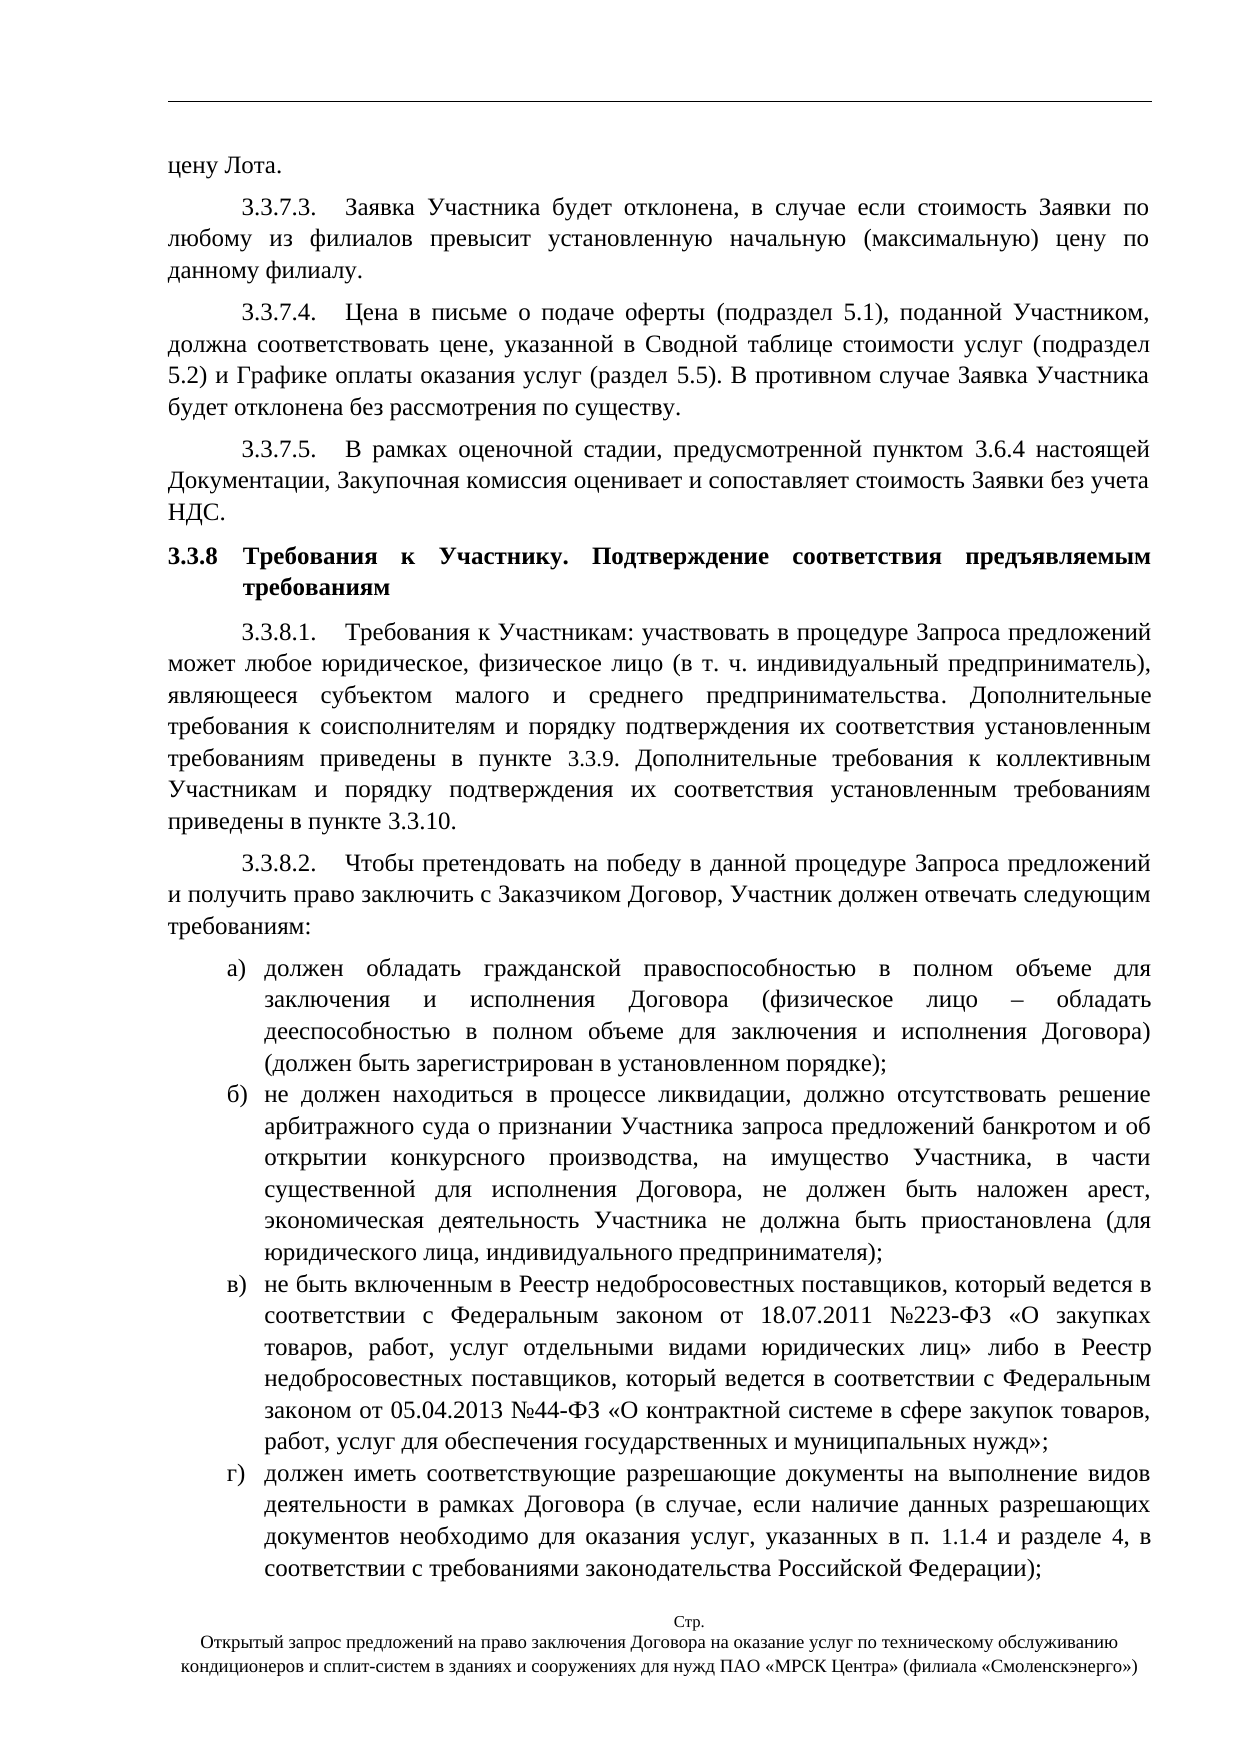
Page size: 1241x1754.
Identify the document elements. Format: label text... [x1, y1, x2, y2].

list Требования к Участникам: участвовать в процедуре Запроса предложений может любое юридическое, физическое лицо (в т. ч. индивидуальный предприниматель), являющееся субъектом малого и среднего предпринимательства. Дополнительные требования к соисполнителям и порядку подтверждения их соответствия установленным требованиям приведены в пункте 3.3.9. Дополнительные требования к коллективным Участникам и порядку подтверждения их соответствия установленным требованиям приведены в пункте 3.3.10. [168, 617, 1152, 835]
list Цена в письме о подаче оферты (подраздел 5.1), поданной Участником, должна соответствовать цене, указанной в Сводной таблице стоимости услуг (подраздел 5.2) и Графике оплаты оказания услуг (раздел 5.5). В противном случае Заявка Участника будет отклонена без рассмотрения по существу. [168, 297, 1150, 421]
list не должен находиться в процессе ликвидации, должно отсутствовать решение арбитражного суда о признании Участника запроса предложений банкротом и об открытии конкурсного производства, на имущество Участника, в части существенной для исполнения Договора, не должен быть наложен арест, экономическая деятельность Участника не должна быть приостановлена (для юридического лица, индивидуального предпринимателя); [227, 1079, 1152, 1266]
list Заявка Участника будет отклонена, в случае если стоимость Заявки по любому из филиалов превысит установленную начальную (максимальную) цену по данному филиалу. [168, 192, 1150, 284]
subtitle Требования к Участнику. Подтверждение соответствия предъявляемым требованиям [168, 541, 1152, 601]
list должен обладать гражданской правоспособностью в полном объеме для заключения и исполнения Договора (физическое лицо – обладать дееспособностью в полном объеме для заключения и исполнения Договора) (должен быть зарегистрирован в установленном порядке); [227, 953, 1152, 1076]
list В рамках оценочной стадии, предусмотренной пунктом 3.6.4 настоящей Документации, Закупочная комиссия оценивает и сопоставляет стоимость Заявки без учета НДС. [168, 434, 1150, 526]
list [168, 150, 1150, 179]
list не быть включенным в Реестр недобросовестных поставщиков, который ведется в соответствии с Федеральным законом от 18.07.2011 №223-ФЗ «О закупках товаров, работ, услуг отдельными видами юридических лиц» либо в Реестр недобросовестных поставщиков, который ведется в соответствии с Федеральным законом от 05.04.2013 №44-ФЗ «О контрактной системе в сфере закупок товаров, работ, услуг для обеспечения государственных и муниципальных нужд»; [227, 1269, 1152, 1455]
list Чтобы претендовать на победу в данной процедуре Запроса предложений и получить право заключить с Заказчиком Договор, Участник должен отвечать следующим требованиям: [168, 848, 1152, 940]
list должен иметь соответствующие разрешающие документы на выполнение видов деятельности в рамках Договора (в случае, если наличие данных разрешающих документов необходимо для оказания услуг, указанных в п. 1.1.4 и разделе 4, в соответствии с требованиями законодательства Российской Федерации); [227, 1458, 1152, 1581]
